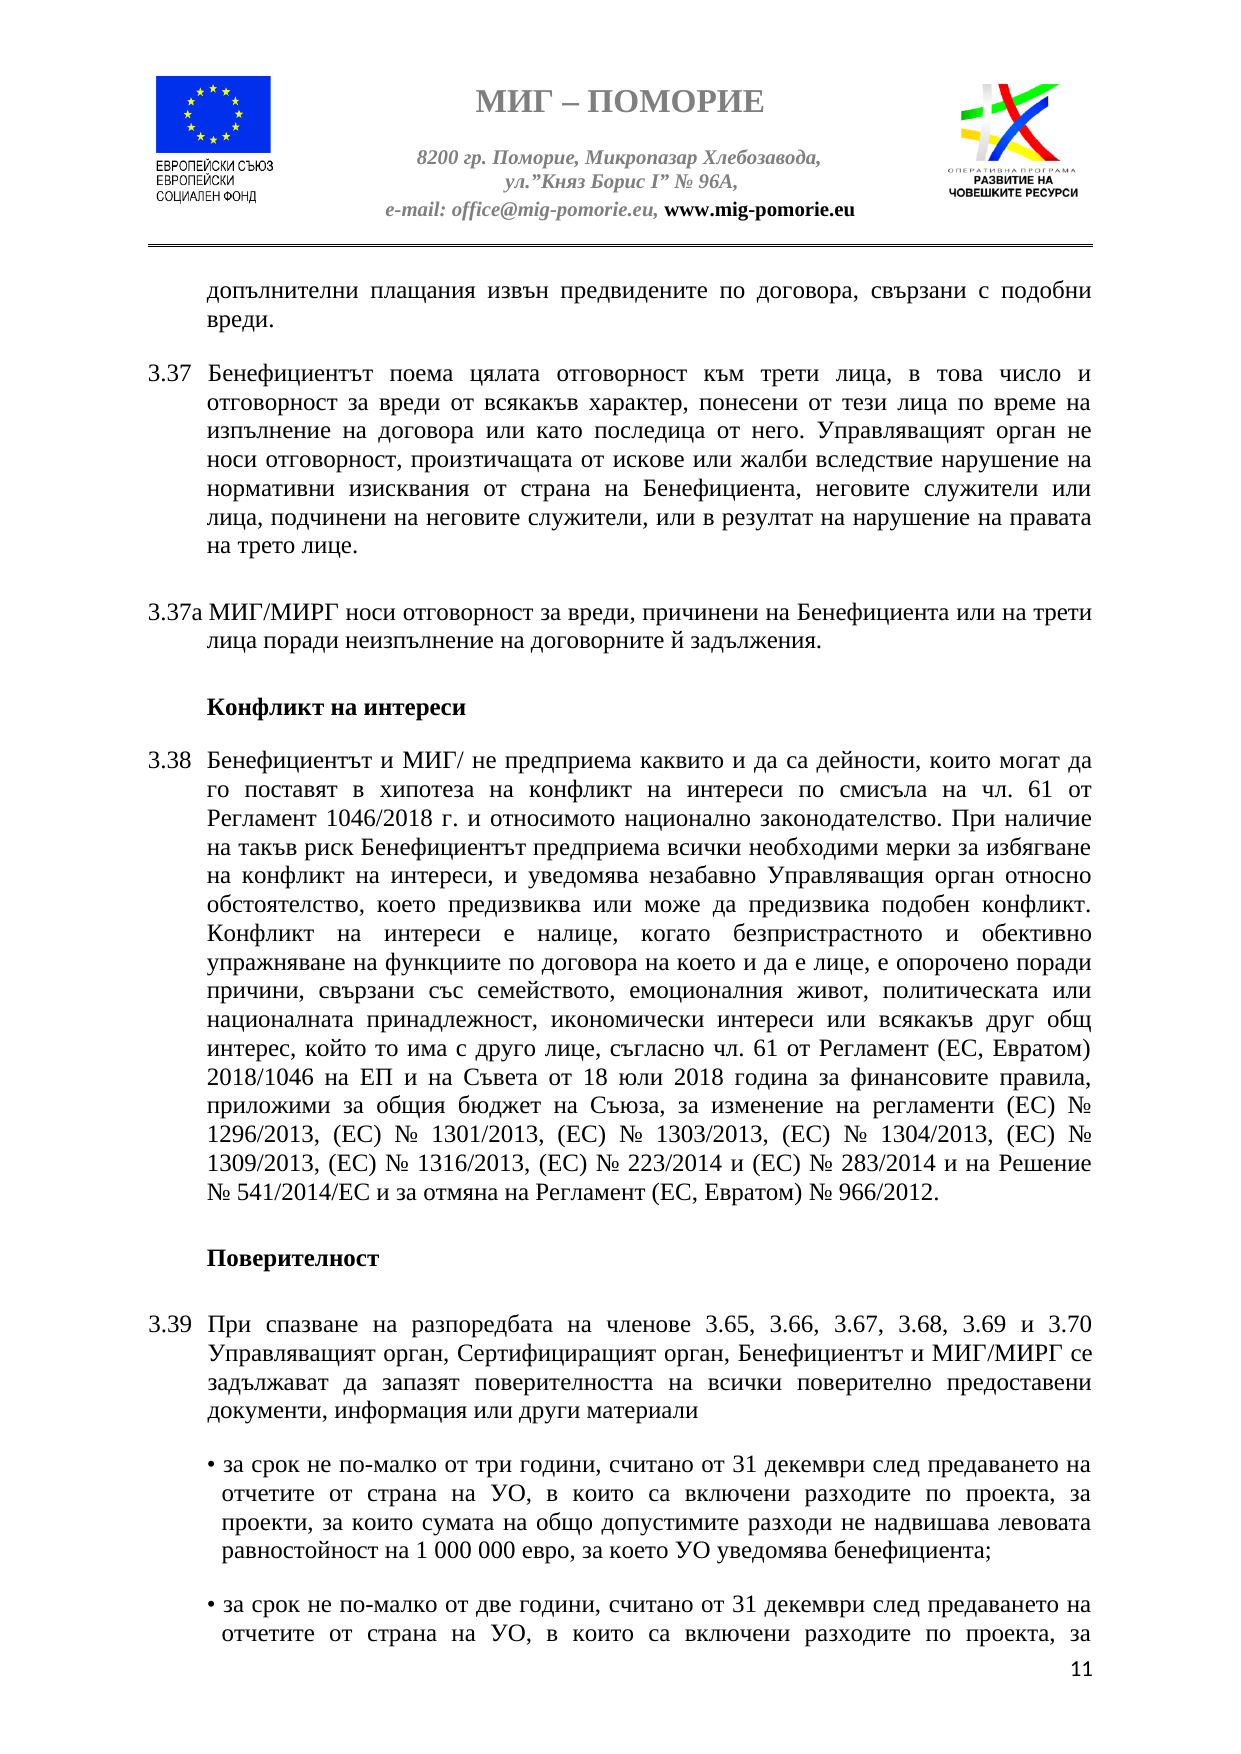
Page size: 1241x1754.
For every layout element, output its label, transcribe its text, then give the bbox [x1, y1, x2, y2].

text Конфликт на интереси [207, 692, 1093, 720]
text 3.39 При спазване на разпоредбата на членове 3.65, 3.66, 3.67, 3.68, 3.69 и 3.70 Управляващият орган, Сертифициращият орган, Бенефициентът и МИГ/МИРГ се задължават да запазят поверителността на всички поверително предоставени документи, информация или други материали [148, 1309, 1093, 1424]
picture [926, 67, 1093, 210]
text 3.37а МИГ/МИРГ носи отговорност за вреди, причинени на Бенефициента или на трети лица поради неизпълнение на договорните й задължения. [148, 597, 1093, 654]
text • за срок не по-малко от три години, считано от 31 декември след предаването на отчетите от страна на УО, в които са включени разходите по проекта, за проекти, за които сумата на общо допустимите разходи не надвишава левовата равностойност на 1 000 000 евро, за което УО уведомява бенефициента; [207, 1449, 1093, 1564]
text 3.38 Бенефициентът и МИГ/ не предприема каквито и да са дейности, които могат да го поставят в хипотеза на конфликт на интереси по смисъла на чл. 61 от Регламент 1046/2018 г. и относимото национално законодателство. При наличие на такъв риск Бенефициентът предприема всички необходими мерки за избягване на конфликт на интереси, и уведомява незабавно Управляващия орган относно обстоятелство, което предизвиква или може да предизвика подобен конфликт. Конфликт на интереси е налице, когато безпристрастното и обективно упражняване на функциите по договора на което и да е лице, е опорочено поради причини, свързани със семейството, емоционалния живот, политическата или националната принадлежност, икономически интереси или всякакъв друг общ интерес, който то има с друго лице, съгласно чл. 61 от Регламент (ЕС, Евратом) 2018/1046 на ЕП и на Съвета от 18 юли 2018 година за финансовите правила, приложими за общия бюджет на Съюза, за изменение на регламенти (ЕС) № 1296/2013, (ЕС) № 1301/2013, (ЕС) № 1303/2013, (ЕС) № 1304/2013, (ЕС) № 1309/2013, (ЕС) № 1316/2013, (ЕС) № 223/2014 и (ЕС) № 283/2014 и на Решение № 541/2014/ЕС и за отмяна на Регламент (ЕС, Евратом) № 966/2012. [148, 745, 1093, 1205]
text 3.37 Бенефициентът поема цялата отговорност към трети лица, в това число и отговорност за вреди от всякакъв характер, понесени от тези лица по време на изпълнение на договора или като последица от него. Управляващият орган не носи отговорност, произтичащата от искове или жалби вследствие нарушение на нормативни изисквания от страна на Бенефициента, неговите служители или лица, подчинени на неговите служители, или в резултат на нарушение на правата на трето лице. [148, 358, 1093, 559]
text Поверителност [148, 1243, 1093, 1272]
picture [147, 48, 312, 220]
